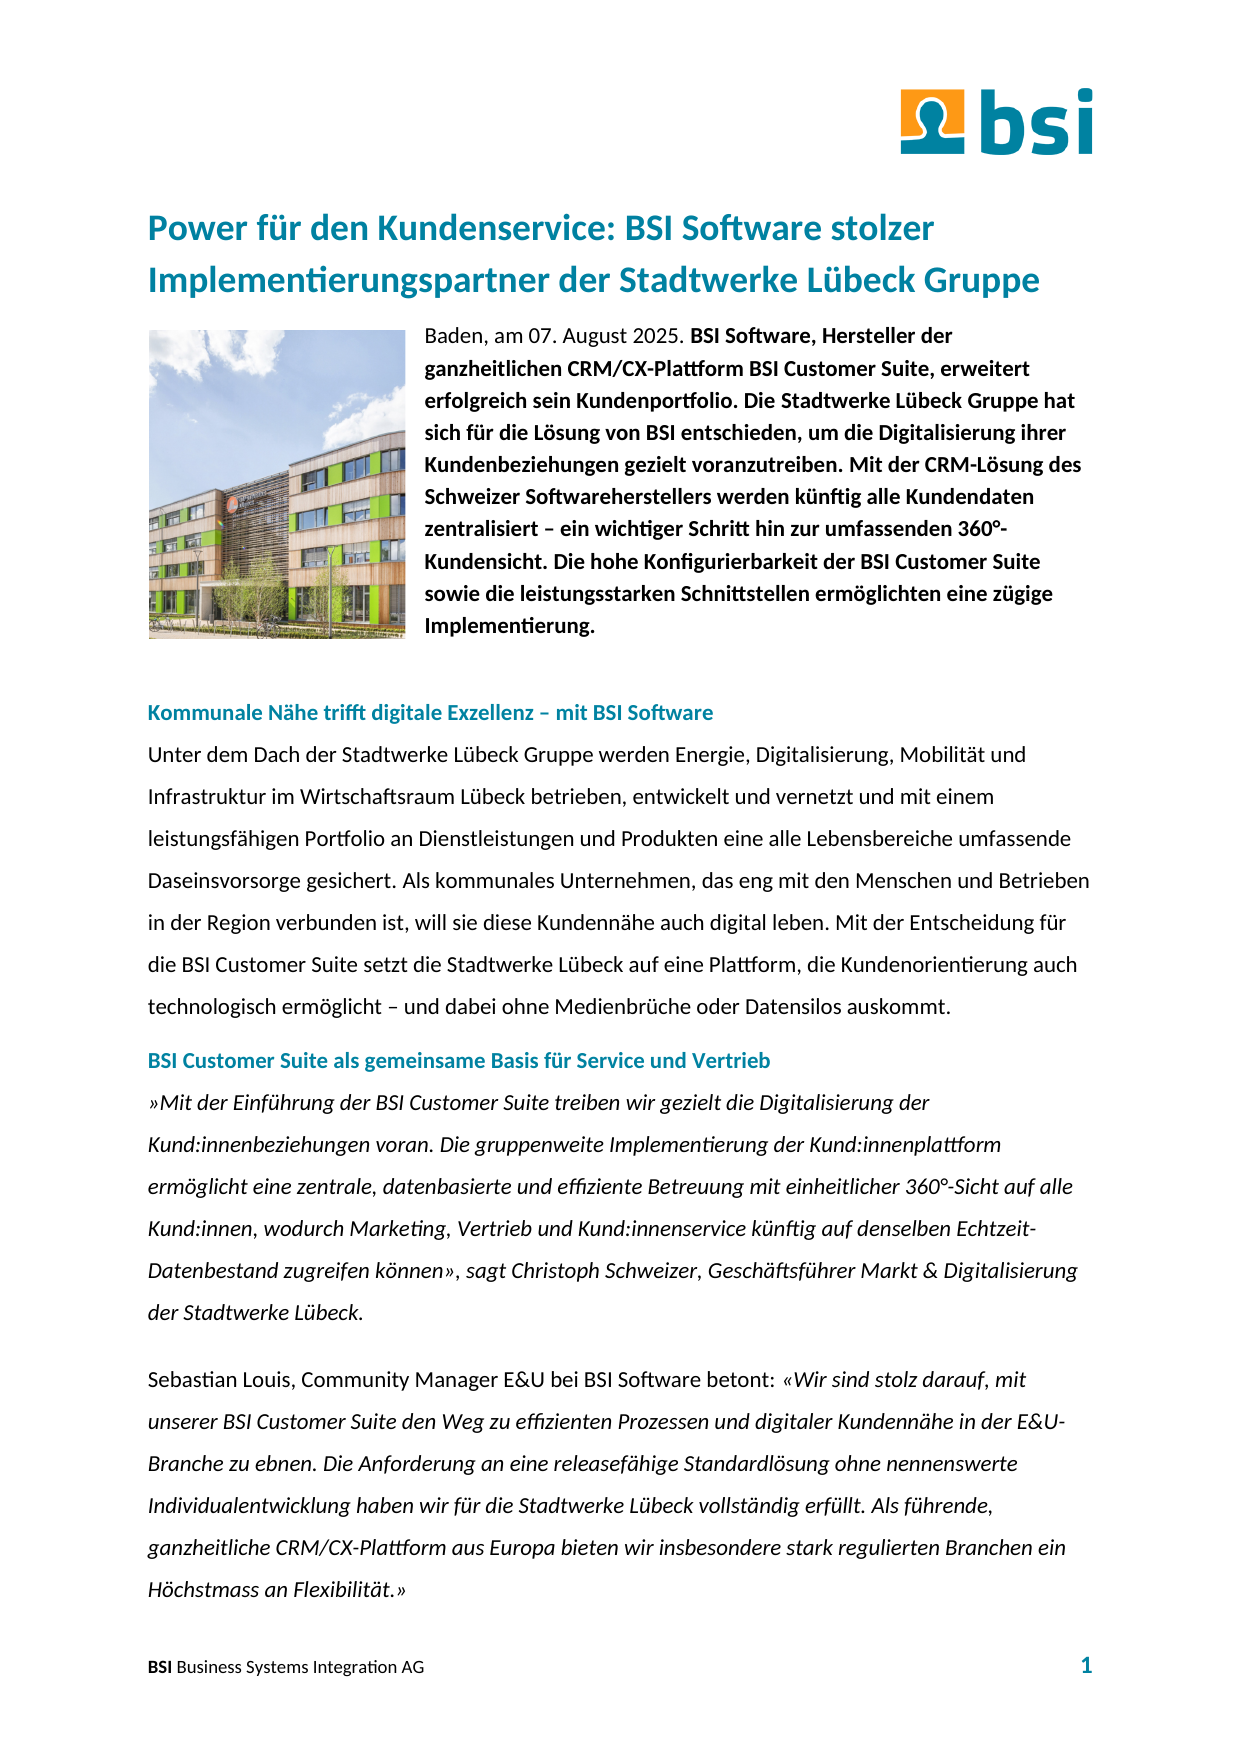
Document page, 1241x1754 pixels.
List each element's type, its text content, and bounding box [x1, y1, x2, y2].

text BSI Customer Suite als gemeinsame Basis für Service und Vertrieb »Mit der Einführung der BSI Customer Suite treiben wir gezielt die Digitalisierung der Kund:innenbeziehungen voran. Die gruppenweite Implementierung der Kund:innenplattform ermöglicht eine zentrale, datenbasierte und effiziente Betreuung mit einheitlicher 360°-Sicht auf alle Kund:innen, wodurch Marketing, Vertrieb und Kund:innenservice künftig auf denselben Echtzeit-Datenbestand zugreifen können», sagt Christoph Schweizer, Geschäftsführer Markt & Digitalisierung der Stadtwerke Lübeck. [148, 1046, 1092, 1326]
text Sebastian Louis, Community Manager E&U bei BSI Software betont: «Wir sind stolz darauf, mit unserer BSI Customer Suite den Weg zu effizienten Prozessen und digitaler Kundennähe in der E&U-Branche zu ebnen. Die Anforderung an eine releasefähige Standardlösung ohne nennenswerte Individualentwicklung haben wir für die Stadtwerke Lübeck vollständig erfüllt. Als führende, ganzheitliche CRM/CX-Plattform aus Europa bieten wir insbesondere stark regulierten Branchen ein Höchstmass an Flexibilität.» [148, 1365, 1092, 1603]
picture [900, 88, 1093, 155]
picture [995, 120, 1010, 144]
text Kommunale Nähe trifft digitale Exzellenz – mit BSI Software Unter dem Dach der Stadtwerke Lübeck Gruppe werden Energie, Digitalisierung, Mobilität und Infrastruktur im Wirtschaftsraum Lübeck betrieben, entwickelt und vernetzt und mit einem leistungsfähigen Portfolio an Dienstleistungen und Produkten eine alle Lebensbereiche umfassende Daseinsvorsorge gesichert. Als kommunales Unternehmen, das eng mit den Menschen und Betrieben in der Region verbunden ist, will sie diese Kundennähe auch digital leben. Mit der Entscheidung für die BSI Customer Suite setzt die Stadtwerke Lübeck auf eine Plattform, die Kundenorientierung auch technologisch ermöglicht – und dabei ohne Medienbrüche oder Datensilos auskommt. [148, 698, 1092, 1020]
picture [149, 330, 406, 639]
text Power für den Kundenservice: BSI Software stolzer Implementierungspartner der Stadtwerke Lübeck Gruppe [148, 203, 1092, 302]
text Baden, am 07. August 2025. BSI Software, Hersteller der ganzheitlichen CRM/CX-Plattform BSI Customer Suite, erweitert erfolgreich sein Kundenportfolio. Die Stadtwerke Lübeck Gruppe hat sich für die Lösung von BSI entschieden, um die Digitalisierung ihrer Kundenbeziehungen gezielt voranzutreiben. Mit der CRM-Lösung des Schweizer Softwareherstellers werden künftig alle Kundendaten zentralisiert – ein wichtiger Schritt hin zur umfassenden 360°-Kundensicht. Die hohe Konfigurierbarkeit der BSI Customer Suite sowie die leistungsstarken Schnittstellen ermöglichten eine zügige Implementierung. [148, 321, 1092, 680]
